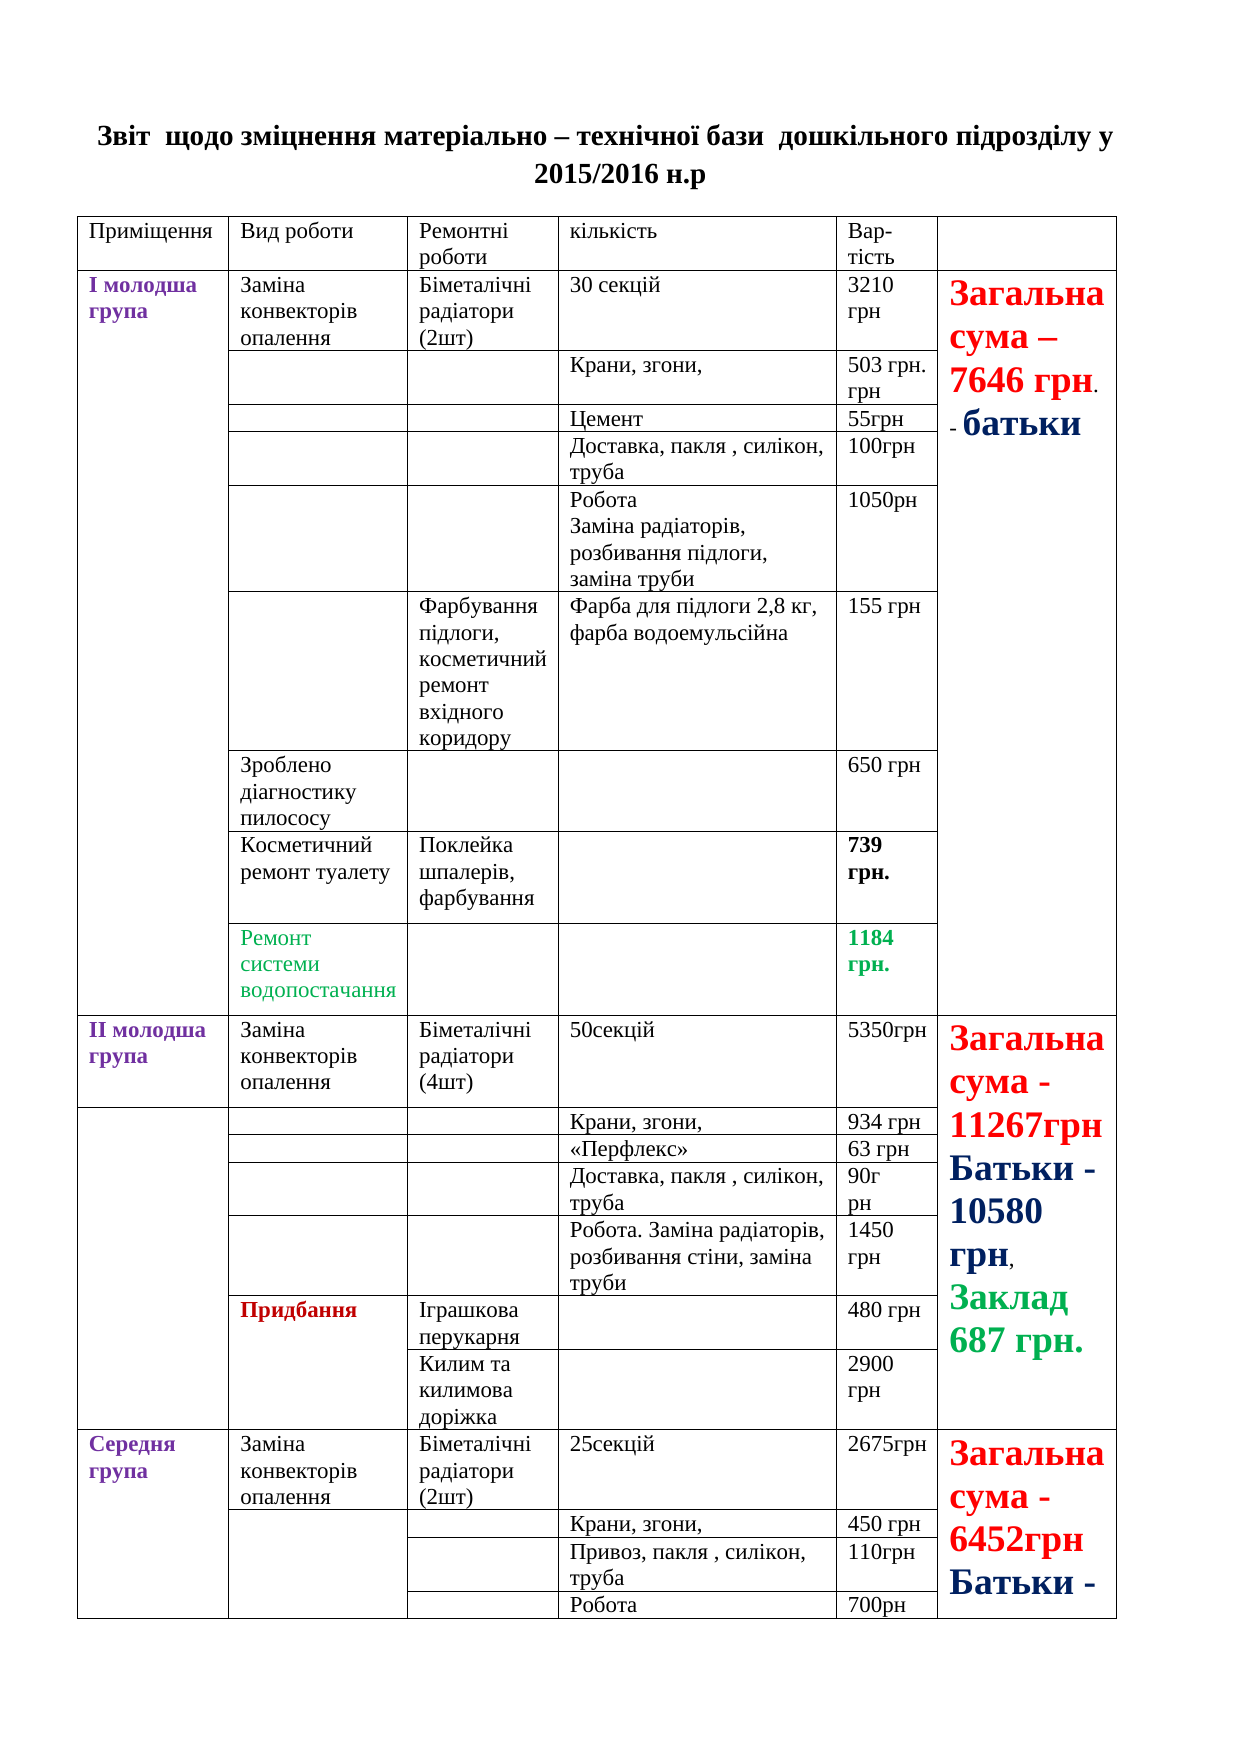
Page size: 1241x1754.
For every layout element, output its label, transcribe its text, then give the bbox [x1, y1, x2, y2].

table_header Приміщення [78, 217, 228, 270]
table_cell 2900 грн [837, 1350, 937, 1429]
table_cell Робота Заміна радіаторів, розбивання підлоги, заміна труби [559, 486, 836, 591]
table_header [938, 217, 1116, 270]
table_cell Іграшкова перукарня [408, 1296, 558, 1349]
table_cell 25секцій [559, 1430, 836, 1509]
table_cell «Перфлекс» [559, 1135, 836, 1162]
table_cell [408, 924, 558, 1015]
table_cell Заміна конвекторів опалення [229, 1016, 407, 1107]
table_cell [229, 1135, 407, 1162]
table_cell 1050рн [837, 486, 937, 591]
table_cell [229, 592, 407, 750]
table_cell ІІ молодша група [78, 1016, 228, 1107]
table_cell 2675грн [837, 1430, 937, 1509]
table_cell Загальна сума – 7646 грн. - батьки [938, 271, 1116, 1015]
table_header Вар-тість [837, 217, 937, 270]
table_cell [229, 432, 407, 485]
table_cell [229, 1216, 407, 1295]
table_cell [408, 1538, 558, 1591]
table_cell Заміна конвекторів опалення [229, 1430, 407, 1509]
table_cell [229, 351, 407, 404]
table_cell [408, 432, 558, 485]
table_cell Крани, згони, [559, 1510, 836, 1537]
table_cell 700рн [837, 1592, 937, 1618]
table_cell Косметичний ремонт туалету [229, 832, 407, 923]
table_cell [559, 832, 836, 923]
table_cell [408, 1592, 558, 1618]
table_cell [229, 405, 407, 431]
table_cell Поклейка шпалерів, фарбування [408, 832, 558, 923]
table_cell І молодша група [78, 271, 228, 1015]
table_cell Ремонт системи водопостачання [229, 924, 407, 1015]
table_cell 1450 грн [837, 1216, 937, 1295]
table_cell 100грн [837, 432, 937, 485]
table_cell Доставка, пакля , силікон, труба [559, 432, 836, 485]
table_cell Цемент [559, 405, 836, 431]
table_cell Крани, згони, [559, 351, 836, 404]
table_cell 155 грн [837, 592, 937, 750]
table_cell 30 секцій [559, 271, 836, 350]
table_cell 480 грн [837, 1296, 937, 1349]
table_cell 90г рн [837, 1163, 937, 1215]
table_cell [229, 486, 407, 591]
table_cell Придбання [229, 1296, 407, 1429]
table_cell Загальна сума -6452грн Батьки -6452грн, [938, 1430, 1116, 1618]
table_cell 50секцій [559, 1016, 836, 1107]
text Звіт щодо зміцнення матеріально – технічної бази дошкільного підрозділу у 2015/2016 н.р [59, 118, 1152, 190]
table_header Ремонтні роботи [408, 217, 558, 270]
table_cell [408, 486, 558, 591]
table_cell 55грн [837, 405, 937, 431]
table_cell [78, 1108, 228, 1429]
table_cell [408, 1216, 558, 1295]
table_cell [408, 351, 558, 404]
table_cell [408, 1135, 558, 1162]
table_cell Біметалічні радіатори (2шт) [408, 271, 558, 350]
table_cell 3210 грн [837, 271, 937, 350]
table_cell Доставка, пакля , силікон, труба [559, 1163, 836, 1215]
table_header Вид роботи [229, 217, 407, 270]
table_cell 1184 грн. [837, 924, 937, 1015]
table_cell 110грн [837, 1538, 937, 1591]
table_cell [229, 1163, 407, 1215]
table_cell [229, 1108, 407, 1134]
table_cell 5350грн [837, 1016, 937, 1107]
table_cell Фарба для підлоги 2,8 кг, фарба водоемульсійна [559, 592, 836, 750]
table_cell 739 грн. [837, 832, 937, 923]
table_cell 450 грн [837, 1510, 937, 1537]
table_cell [559, 1296, 836, 1349]
table_cell Робота [559, 1592, 836, 1618]
table_cell 63 грн [837, 1135, 937, 1162]
table_header кількість [559, 217, 836, 270]
table_cell 650 грн [837, 751, 937, 831]
table_cell Килим та килимова доріжка [408, 1350, 558, 1429]
table_cell 503 грн. грн [837, 351, 937, 404]
table_cell Біметалічні радіатори (4шт) [408, 1016, 558, 1107]
table_cell [559, 924, 836, 1015]
table_cell Робота. Заміна радіаторів, розбивання стіни, заміна труби [559, 1216, 836, 1295]
table_cell Біметалічні радіатори (2шт) [408, 1430, 558, 1509]
table_cell 934 грн [837, 1108, 937, 1134]
table_cell Загальна сума -11267грн Батьки -10580 грн, Заклад 687 грн. [938, 1016, 1116, 1429]
table_cell [408, 1510, 558, 1537]
table_cell Заміна конвекторів опалення [229, 271, 407, 350]
table_cell Фарбування підлоги, косметичний ремонт вхідного коридору [408, 592, 558, 750]
table_cell [408, 1163, 558, 1215]
table_cell [408, 1108, 558, 1134]
table_cell [408, 751, 558, 831]
table_cell Зроблено діагностику пилососу [229, 751, 407, 831]
table_cell [559, 1350, 836, 1429]
table_cell [559, 751, 836, 831]
table_cell Привоз, пакля , силікон, труба [559, 1538, 836, 1591]
table_cell Крани, згони, [559, 1108, 836, 1134]
table_cell Середня група [78, 1430, 228, 1618]
table_cell [229, 1510, 407, 1618]
table_cell [408, 405, 558, 431]
